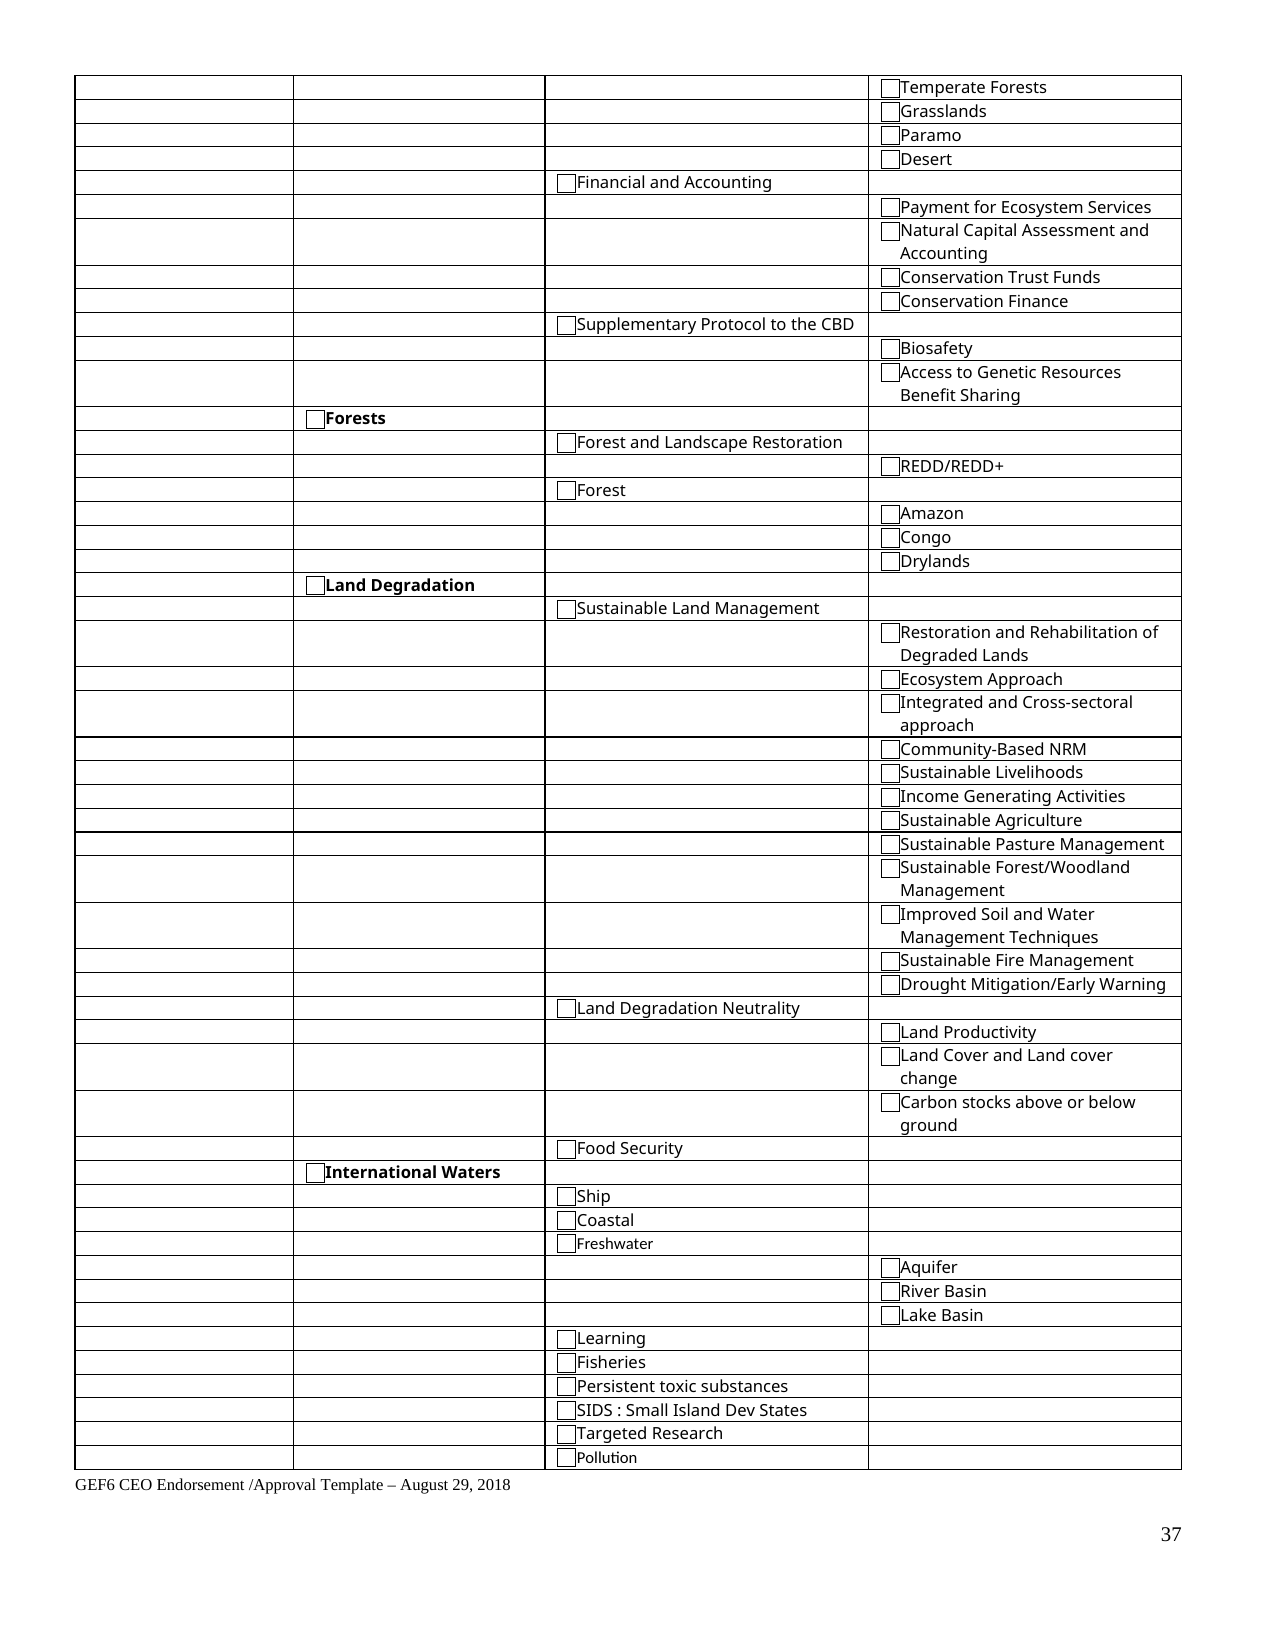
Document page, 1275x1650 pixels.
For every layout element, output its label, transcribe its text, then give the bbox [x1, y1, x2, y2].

table_cell [869, 431, 1181, 453]
table_cell [546, 949, 868, 972]
table_cell [294, 1351, 544, 1373]
table_cell [294, 949, 544, 972]
table_cell Sustainable Land Management [546, 597, 868, 620]
table_cell [546, 219, 868, 264]
table_cell [546, 691, 868, 736]
table_cell [869, 1137, 1181, 1160]
table_cell [294, 195, 544, 218]
table_cell [76, 761, 293, 784]
table_cell [546, 761, 868, 784]
table_cell [546, 502, 868, 525]
table_cell [294, 1398, 544, 1421]
table_cell [76, 667, 293, 690]
table_cell [76, 550, 293, 572]
table_cell [294, 1091, 544, 1136]
table_cell [294, 1303, 544, 1326]
table_cell [294, 124, 544, 146]
table_cell Congo [869, 526, 1181, 548]
table_cell Land Degradation [294, 573, 544, 596]
table_cell [76, 361, 293, 406]
table_cell [546, 147, 868, 170]
table_cell [76, 809, 293, 831]
table_cell [294, 361, 544, 406]
table_cell Supplementary Protocol to the CBD [546, 313, 868, 336]
table_cell REDD/REDD+ [869, 455, 1181, 477]
table_cell [76, 903, 293, 948]
table_cell Freshwater [546, 1232, 868, 1255]
table_cell [869, 1398, 1181, 1421]
table_cell [546, 1020, 868, 1043]
table_cell [76, 1185, 293, 1207]
table_cell [546, 1044, 868, 1089]
table_cell [294, 903, 544, 948]
table_cell Lake Basin [869, 1303, 1181, 1326]
table_cell [294, 171, 544, 194]
table_cell [76, 1208, 293, 1231]
table_cell [869, 573, 1181, 596]
table_cell [76, 289, 293, 312]
table_cell [294, 502, 544, 525]
table_cell [294, 597, 544, 620]
table_cell [869, 1208, 1181, 1231]
table_cell [76, 1422, 293, 1445]
table_cell International Waters [294, 1161, 544, 1183]
table_cell Conservation Trust Funds [869, 266, 1181, 288]
table_cell [294, 1208, 544, 1231]
table_cell Coastal [546, 1208, 868, 1231]
table_cell [76, 1446, 293, 1468]
table_cell [76, 1137, 293, 1160]
table_cell [294, 1327, 544, 1350]
table_cell [294, 1232, 544, 1255]
table_cell [76, 1020, 293, 1043]
table_cell Food Security [546, 1137, 868, 1160]
table_cell SIDS : Small Island Dev States [546, 1398, 868, 1421]
table_cell [294, 809, 544, 831]
table_cell [869, 313, 1181, 336]
table_cell Land Productivity [869, 1020, 1181, 1043]
table_cell [294, 667, 544, 690]
table_cell [76, 1351, 293, 1373]
table_cell [546, 361, 868, 406]
table_cell [546, 407, 868, 430]
table_cell [546, 785, 868, 808]
table_cell [76, 1232, 293, 1255]
table_cell [76, 1161, 293, 1183]
table_cell [294, 1137, 544, 1160]
table_cell [869, 1351, 1181, 1373]
table_cell Grasslands [869, 100, 1181, 122]
table_cell [869, 1161, 1181, 1183]
table_cell [76, 431, 293, 453]
table_cell [546, 1091, 868, 1136]
table_cell Ship [546, 1185, 868, 1207]
table_cell Learning [546, 1327, 868, 1350]
table_cell Ecosystem Approach [869, 667, 1181, 690]
table_cell [76, 1327, 293, 1350]
table_cell Desert [869, 147, 1181, 170]
table_cell [546, 973, 868, 996]
table_cell [869, 1232, 1181, 1255]
table_cell Persistent toxic substances [546, 1375, 868, 1397]
table_cell [76, 997, 293, 1019]
table_cell Income Generating Activities [869, 785, 1181, 808]
table_cell [76, 100, 293, 122]
table_cell [869, 597, 1181, 620]
table_cell Natural Capital Assessment and Accounting [869, 219, 1181, 264]
table_cell [76, 973, 293, 996]
table_cell [76, 785, 293, 808]
table_cell Sustainable Fire Management [869, 949, 1181, 972]
table_cell [76, 1303, 293, 1326]
table_cell [869, 997, 1181, 1019]
table_cell Biosafety [869, 337, 1181, 359]
table_cell Carbon stocks above or below ground [869, 1091, 1181, 1136]
table_cell [546, 1256, 868, 1278]
table_cell [546, 856, 868, 902]
table_cell Integrated and Cross-sectoral approach [869, 691, 1181, 736]
table_cell Access to Genetic Resources Benefit Sharing [869, 361, 1181, 406]
table_cell [546, 289, 868, 312]
table_cell [869, 407, 1181, 430]
table_cell Amazon [869, 502, 1181, 525]
table_cell Paramo [869, 124, 1181, 146]
table_cell [546, 266, 868, 288]
table_cell Drought Mitigation/Early Warning [869, 973, 1181, 996]
table_cell [76, 597, 293, 620]
table_cell [294, 973, 544, 996]
table_cell [294, 266, 544, 288]
table_cell [76, 219, 293, 264]
table_cell [869, 1375, 1181, 1397]
table_cell [76, 455, 293, 477]
table_cell [294, 1020, 544, 1043]
table_cell Land Cover and Land cover change [869, 1044, 1181, 1089]
table_cell [294, 1256, 544, 1278]
table_cell [546, 833, 868, 855]
table_cell Payment for Ecosystem Services [869, 195, 1181, 218]
table_cell [76, 1091, 293, 1136]
table_cell [294, 997, 544, 1019]
table_cell [294, 1422, 544, 1445]
table_cell [76, 1375, 293, 1397]
table_cell [294, 1446, 544, 1468]
table_cell [76, 313, 293, 336]
table_cell Conservation Finance [869, 289, 1181, 312]
table_cell [76, 1256, 293, 1278]
table_cell Forest and Landscape Restoration [546, 431, 868, 453]
table_cell Forests [294, 407, 544, 430]
table_cell [76, 738, 293, 760]
table_cell [294, 478, 544, 501]
table_cell [294, 431, 544, 453]
table_cell [294, 856, 544, 902]
table_cell [294, 219, 544, 264]
table_cell Fisheries [546, 1351, 868, 1373]
table_cell Land Degradation Neutrality [546, 997, 868, 1019]
table_cell [76, 1398, 293, 1421]
table_cell [294, 337, 544, 359]
table_cell [76, 195, 293, 218]
table_cell [76, 1280, 293, 1302]
table_cell [294, 526, 544, 548]
table_cell [294, 1185, 544, 1207]
table_cell [76, 171, 293, 194]
table_cell [294, 100, 544, 122]
table_cell [294, 313, 544, 336]
table_cell [294, 691, 544, 736]
table_cell [546, 667, 868, 690]
table_cell [869, 1422, 1181, 1445]
table_cell [294, 738, 544, 760]
table_cell [76, 526, 293, 548]
table_cell [76, 502, 293, 525]
table_cell River Basin [869, 1280, 1181, 1302]
table_cell [546, 1280, 868, 1302]
table_cell [546, 124, 868, 146]
table_cell [76, 573, 293, 596]
table_cell Sustainable Forest/Woodland Management [869, 856, 1181, 902]
table_cell Improved Soil and Water Management Techniques [869, 903, 1181, 948]
table_cell [294, 289, 544, 312]
table_cell [76, 478, 293, 501]
table_cell Drylands [869, 550, 1181, 572]
table_cell [546, 526, 868, 548]
table_cell Sustainable Pasture Management [869, 833, 1181, 855]
table_cell [294, 1044, 544, 1089]
table_cell Targeted Research [546, 1422, 868, 1445]
table_cell [294, 761, 544, 784]
table_cell [869, 171, 1181, 194]
table_cell [546, 455, 868, 477]
table_cell [869, 1185, 1181, 1207]
table_cell [294, 1375, 544, 1397]
table_cell [294, 147, 544, 170]
table_cell [76, 124, 293, 146]
table_cell Pollution [546, 1446, 868, 1468]
table_cell [76, 833, 293, 855]
table_cell [546, 573, 868, 596]
table_cell [76, 691, 293, 736]
table_cell Temperate Forests [869, 76, 1181, 99]
table_cell [294, 76, 544, 99]
table_cell Forest [546, 478, 868, 501]
table_cell [294, 621, 544, 666]
table_cell [76, 621, 293, 666]
table_cell [546, 76, 868, 99]
table_cell Restoration and Rehabilitation of Degraded Lands [869, 621, 1181, 666]
table_cell [76, 407, 293, 430]
table_cell [294, 550, 544, 572]
table_cell [546, 903, 868, 948]
table_cell [869, 1327, 1181, 1350]
table_cell [76, 337, 293, 359]
table_cell [546, 809, 868, 831]
table_cell [294, 1280, 544, 1302]
table_cell [294, 455, 544, 477]
table_cell [294, 785, 544, 808]
table_cell [76, 147, 293, 170]
table_cell [546, 100, 868, 122]
table_cell [546, 738, 868, 760]
table_cell [546, 1303, 868, 1326]
table_cell [869, 478, 1181, 501]
table_cell Sustainable Agriculture [869, 809, 1181, 831]
table_cell Aquifer [869, 1256, 1181, 1278]
table_cell Sustainable Livelihoods [869, 761, 1181, 784]
table_cell [76, 76, 293, 99]
table_cell Community-Based NRM [869, 738, 1181, 760]
table_cell [869, 1446, 1181, 1468]
table_cell [546, 550, 868, 572]
table_cell [76, 266, 293, 288]
table_cell [546, 621, 868, 666]
table_cell [76, 856, 293, 902]
table_cell [76, 1044, 293, 1089]
table_cell [546, 337, 868, 359]
table_cell [546, 195, 868, 218]
table_cell [76, 949, 293, 972]
table_cell Financial and Accounting [546, 171, 868, 194]
table_cell [294, 833, 544, 855]
table_cell [546, 1161, 868, 1183]
